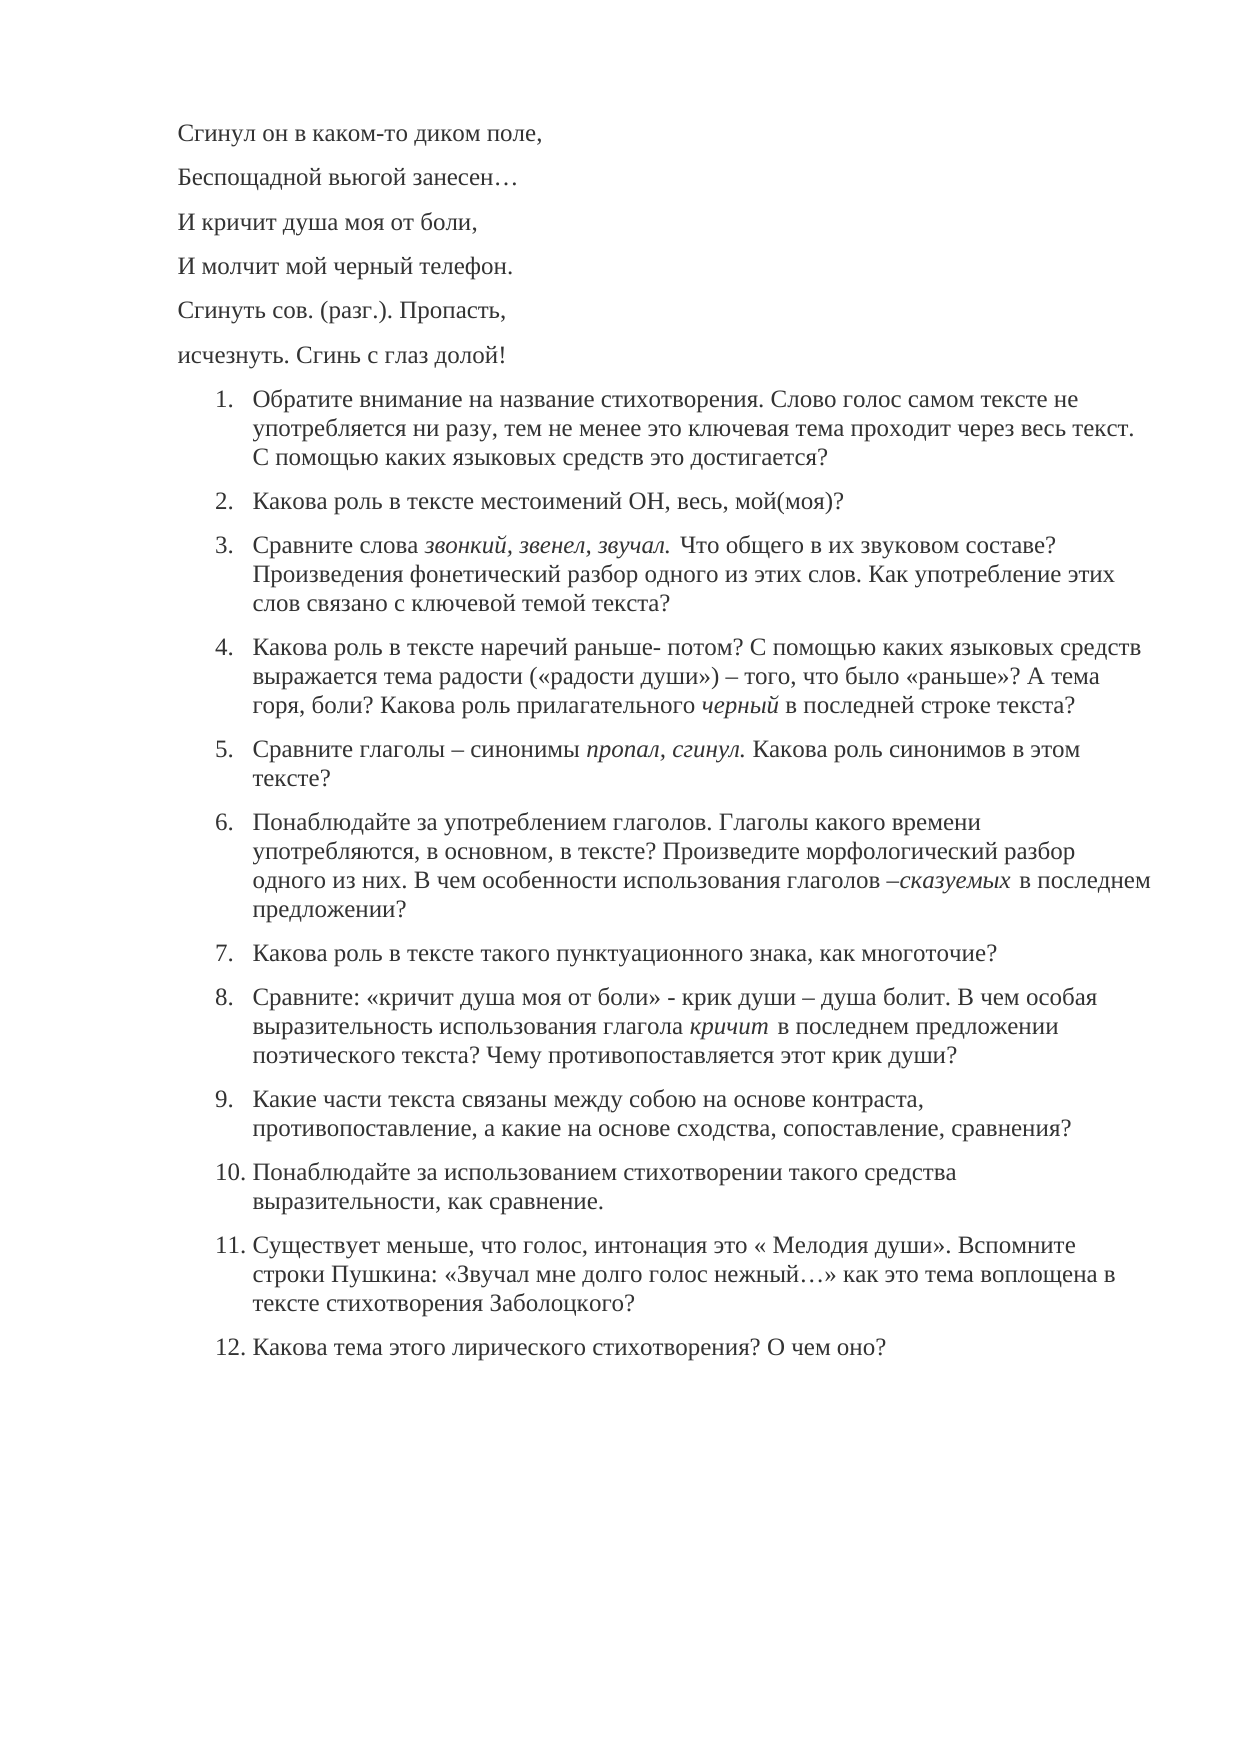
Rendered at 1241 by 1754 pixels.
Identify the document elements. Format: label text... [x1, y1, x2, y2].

list Какова роль в тексте наречий раньше- потом? С помощью каких языковых средств выражается тема радости («радости души») – того, что было «раньше»? А тема горя, боли? Какова роль прилагательного черный в последней строке текста? [215, 632, 1152, 719]
list Какова роль в тексте местоимений ОН, весь, мой(моя)? [215, 486, 1152, 515]
list Какова тема этого лирического стихотворения? О чем оно? [215, 1332, 1152, 1361]
list Какова роль в тексте такого пунктуационного знака, как многоточие? [215, 938, 1152, 967]
list Какие части текста связаны между собою на основе контраста, противопоставление, а какие на основе сходства, сопоставление, сравнения? [215, 1084, 1152, 1142]
list Понаблюдайте за использованием стихотворении такого средства выразительности, как сравнение. [215, 1157, 1152, 1215]
list Понаблюдайте за употреблением глаголов. Глаголы какого времени употребляются, в основном, в тексте? Произведите морфологический разбор одного из них. В чем особенности использования глаголов –сказуемых в последнем предложении? [215, 807, 1152, 922]
text Беспощадной вьюгой занесен… [177, 162, 1152, 191]
list Существует меньше, что голос, интонация это « Мелодия души». Вспомните строки Пушкина: «Звучал мне долго голос нежный…» как это тема воплощена в тексте стихотворения Заболоцкого? [215, 1231, 1152, 1317]
text исчезнуть. Сгинь с глаз долой! [177, 340, 1152, 369]
text Сгинул он в каком-то диком поле, [177, 118, 1152, 147]
text Сгинуть сов. (разг.). Пропасть, [177, 296, 1152, 324]
list Обратите внимание на название стихотворения. Слово голос самом тексте не употребляется ни разу, тем не менее это ключевая тема проходит через весь текст. С помощью каких языковых средств это достигается? [215, 384, 1152, 471]
text И молчит мой черный телефон. [177, 251, 1152, 280]
list Сравните слова звонкий, звенел, звучал. Что общего в их звуковом составе? Произведения фонетический разбор одного из этих слов. Как употребление этих слов связано с ключевой темой текста? [215, 531, 1152, 617]
text И кричит душа моя от боли, [177, 207, 1152, 236]
list Сравните глаголы – синонимы пропал, сгинул. Какова роль синонимов в этом тексте? [215, 734, 1152, 792]
list Сравните: «кричит душа моя от боли» - крик души – душа болит. В чем особая выразительность использования глагола кричит в последнем предложении поэтического текста? Чему противопоставляется этот крик души? [215, 982, 1152, 1069]
